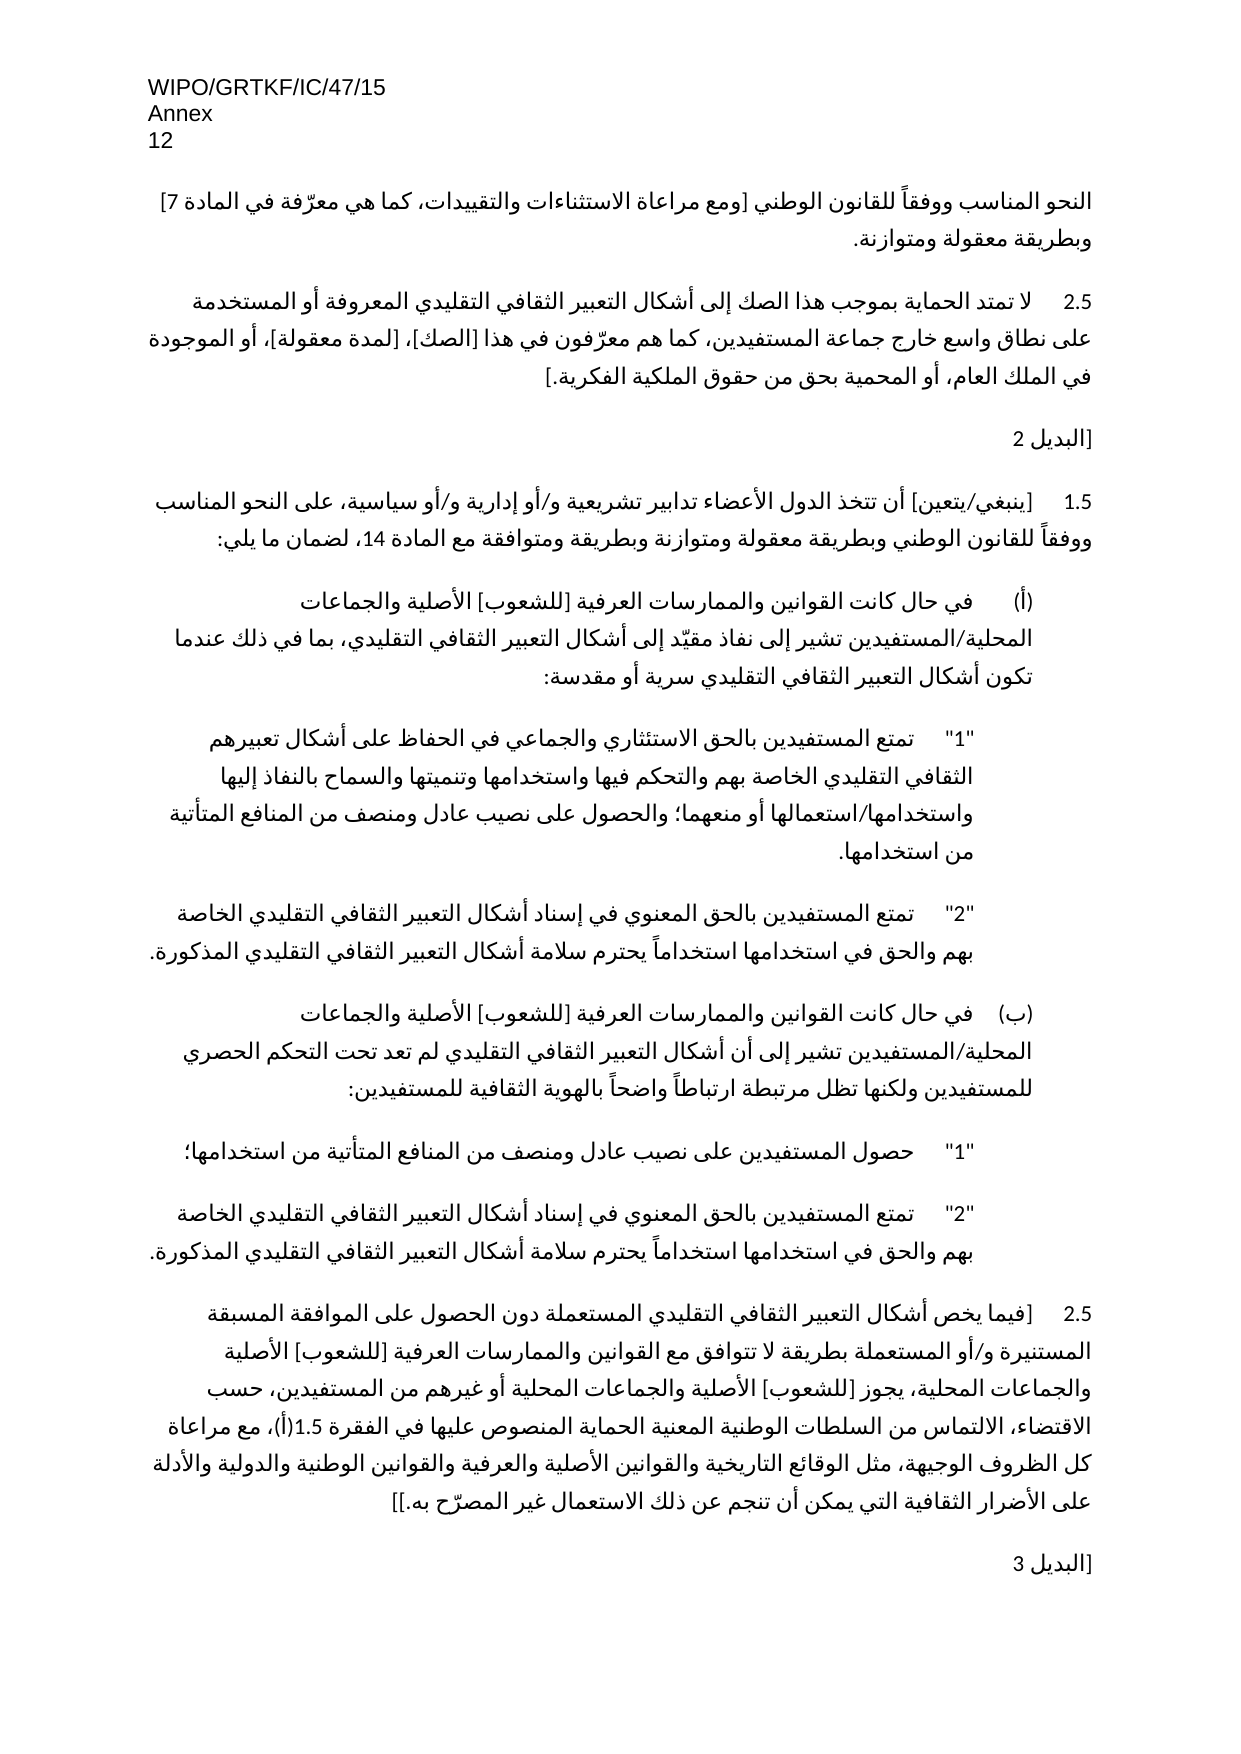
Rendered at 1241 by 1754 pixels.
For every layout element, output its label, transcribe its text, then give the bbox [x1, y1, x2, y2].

text 1.5 [ينبغي/يتعين] أن تتخذ الدول الأعضاء تدابير تشريعية و/أو إدارية و/أو سياسية، على النحو المناسب ووفقاً للقانون الوطني وبطريقة معقولة ومتوازنة وبطريقة ومتوافقة مع المادة 14، لضمان ما يلي: [148, 479, 1092, 554]
text (ب) في حال كانت القوانين والممارسات العرفية [للشعوب] الأصلية والجماعات المحلية/المستفيدين تشير إلى أن أشكال التعبير الثقافي التقليدي لم تعد تحت التحكم الحصري للمستفيدين ولكنها تظل مرتبطة ارتباطاً واضحاً بالهوية الثقافية للمستفيدين: [148, 992, 1033, 1104]
text [البديل 3 [148, 1542, 1092, 1579]
text "1" تمتع المستفيدين بالحق الاستئثاري والجماعي في الحفاظ على أشكال تعبيرهم الثقافي التقليدي الخاصة بهم والتحكم فيها واستخدامها وتنميتها والسماح بالنفاذ إليها واستخدامها/استعمالها أو منعهما؛ والحصول على نصيب عادل ومنصف من المنافع المتأتية من استخدامها. [148, 717, 974, 867]
text "1" حصول المستفيدين على نصيب عادل ومنصف من المنافع المتأتية من استخدامها؛ [148, 1129, 974, 1167]
text "2" تمتع المستفيدين بالحق المعنوي في إسناد أشكال التعبير الثقافي التقليدي الخاصة بهم والحق في استخدامها استخداماً يحترم سلامة أشكال التعبير الثقافي التقليدي المذكورة. [148, 1192, 974, 1267]
text (أ) في حال كانت القوانين والممارسات العرفية [للشعوب] الأصلية والجماعات المحلية/المستفيدين تشير إلى نفاذ مقيّد إلى أشكال التعبير الثقافي التقليدي، بما في ذلك عندما تكون أشكال التعبير الثقافي التقليدي سرية أو مقدسة: [148, 579, 1033, 692]
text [148, 179, 1092, 254]
text 2.5 لا تمتد الحماية بموجب هذا الصك إلى أشكال التعبير الثقافي التقليدي المعروفة أو المستخدمة على نطاق واسع خارج جماعة المستفيدين، كما هم معرّفون في هذا [الصك]، [لمدة معقولة]، أو الموجودة في الملك العام، أو المحمية بحق من حقوق الملكية الفكرية.] [148, 279, 1092, 392]
text [البديل 2 [148, 417, 1092, 454]
text 2.5 [فيما يخص أشكال التعبير الثقافي التقليدي المستعملة دون الحصول على الموافقة المسبقة المستنيرة و/أو المستعملة بطريقة لا تتوافق مع القوانين والممارسات العرفية [للشعوب] الأصلية والجماعات المحلية، يجوز [للشعوب] الأصلية والجماعات المحلية أو غيرهم من المستفيدين، حسب الاقتضاء، الالتماس من السلطات الوطنية المعنية الحماية المنصوص عليها في الفقرة 1.5(أ)، مع مراعاة كل الظروف الوجيهة، مثل الوقائع التاريخية والقوانين الأصلية والعرفية والقوانين الوطنية والدولية والأدلة على الأضرار الثقافية التي يمكن أن تنجم عن ذلك الاستعمال غير المصرّح به.]] [148, 1292, 1092, 1517]
text "2" تمتع المستفيدين بالحق المعنوي في إسناد أشكال التعبير الثقافي التقليدي الخاصة بهم والحق في استخدامها استخداماً يحترم سلامة أشكال التعبير الثقافي التقليدي المذكورة. [148, 892, 974, 967]
